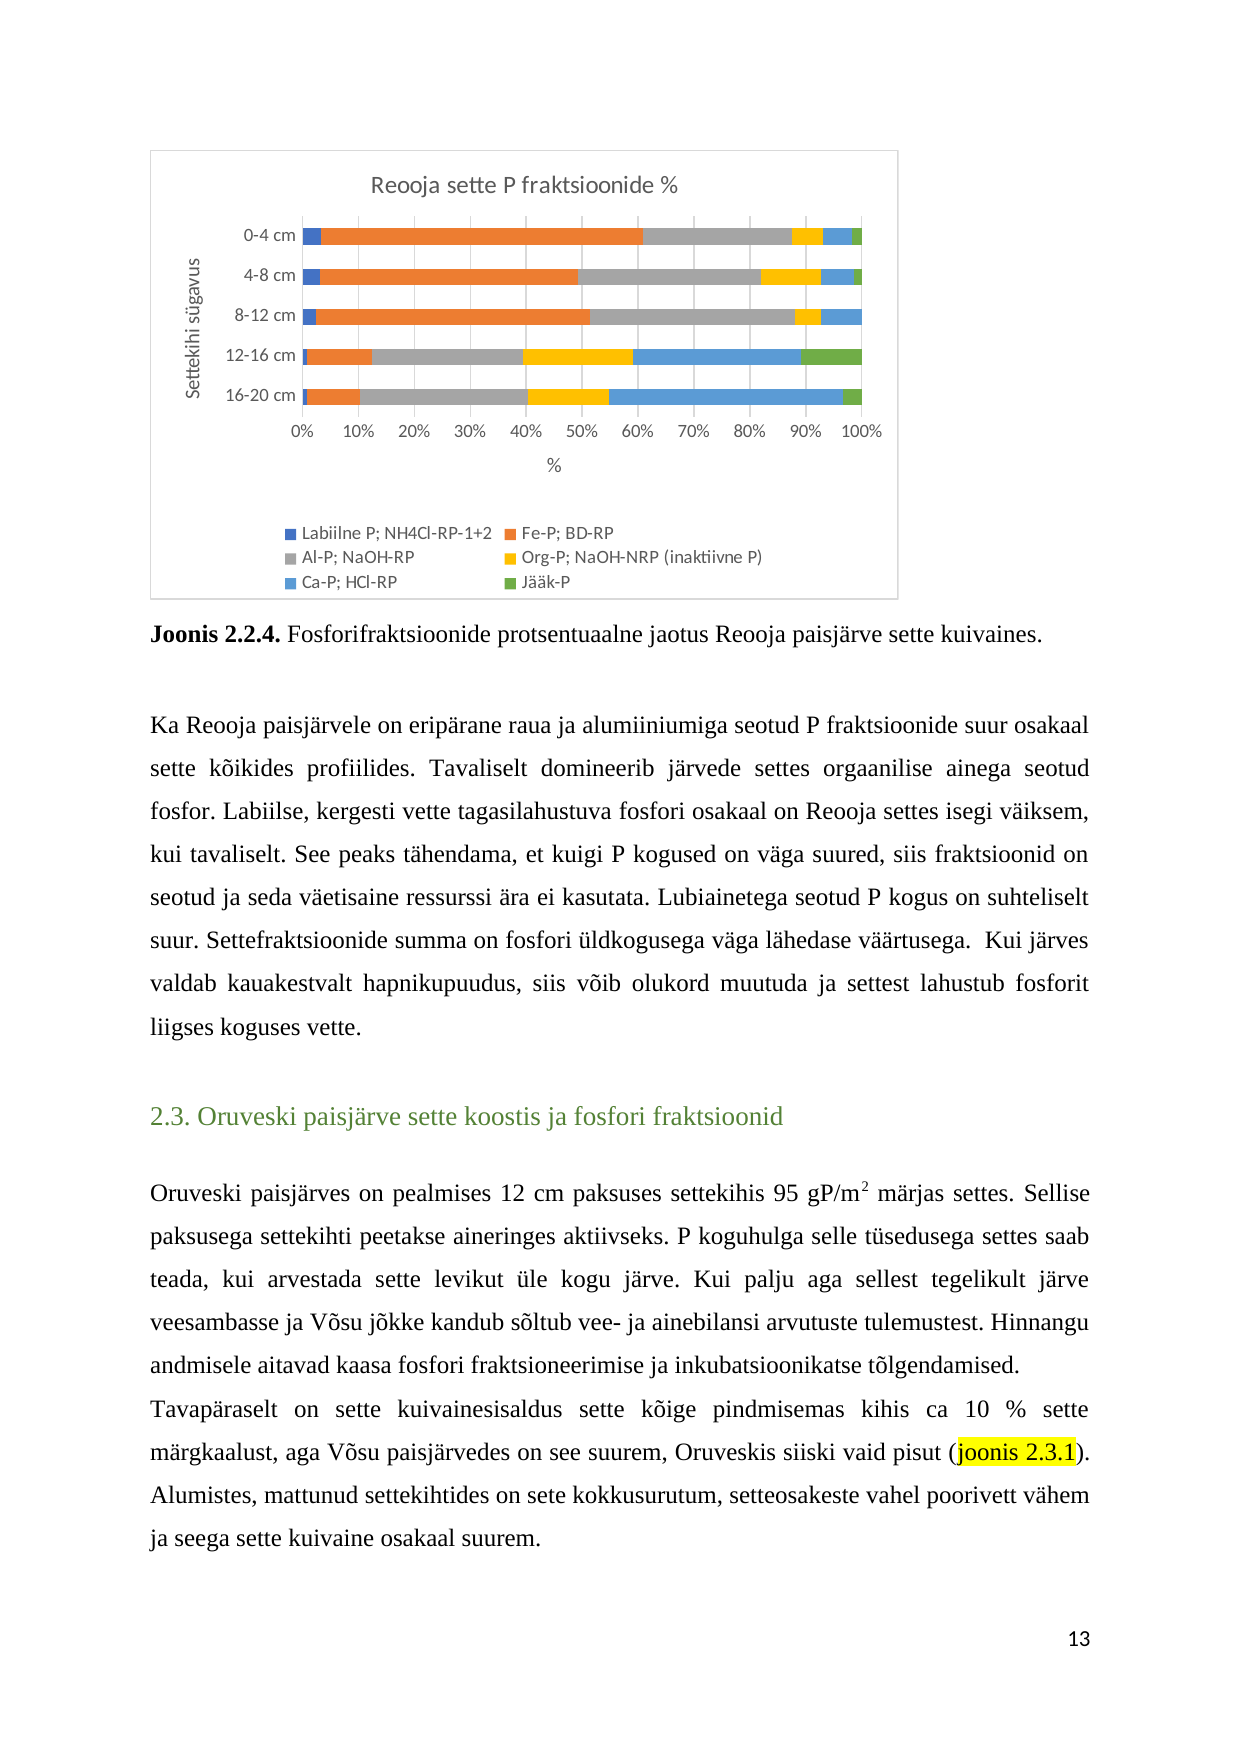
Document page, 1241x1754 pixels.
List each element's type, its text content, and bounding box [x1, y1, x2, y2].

text Oruveski paisjärves on pealmises 12 cm paksuses settekihis 95 gP/m2 märjas settes. Sellise paksusega settekihti peetakse aineringes aktiivseks. P koguhulga selle tüsedusega settes saab teada, kui arvestada sette levikut üle kogu järve. Kui palju aga sellest tegelikult järve veesambasse ja Võsu jõkke kandub sõltub vee- ja ainebilansi arvutuste tulemustest. Hinnangu andmisele aitavad kaasa fosfori fraktsioneerimise ja inkubatsioonikatse tõlgendamised. [150, 1178, 1090, 1379]
text Ka Reooja paisjärvele on eripärane raua ja alumiiniumiga seotud P fraktsioonide suur osakaal sette kõikides profiilides. Tavaliselt domineerib järvede settes orgaanilise ainega seotud fosfor. Labiilse, kergesti vette tagasilahustuva fosfori osakaal on Reooja settes isegi väiksem, kui tavaliselt. See peaks tähendama, et kuigi P kogused on väga suured, siis fraktsioonid on seotud ja seda väetisaine ressurssi ära ei kasutata. Lubiainetega seotud P kogus on suhteliselt suur. Settefraktsioonide summa on fosfori üldkogusega väga lähedase väärtusega. Kui järves valdab kauakestvalt hapnikupuudus, siis võib olukord muutuda ja settest lahustub fosforit liigses koguses vette. [150, 710, 1090, 1040]
text Joonis 2.2.4. Fosforifraktsioonide protsentuaalne jaotus Reooja paisjärve sette kuivaines. [150, 619, 1090, 648]
subtitle 2.3. Oruveski paisjärve sette koostis ja fosfori fraktsioonid [150, 1100, 1090, 1131]
text Tavapäraselt on sette kuivainesisaldus sette kõige pindmisemas kihis ca 10 % sette märgkaalust, aga Võsu paisjärvedes on see suurem, Oruveskis siiski vaid pisut (joonis 2.3.1). Alumistes, mattunud settekihtides on sete kokkusurutum, setteosakeste vahel poorivett vähem ja seega sette kuivaine osakaal suurem. [150, 1394, 1090, 1552]
